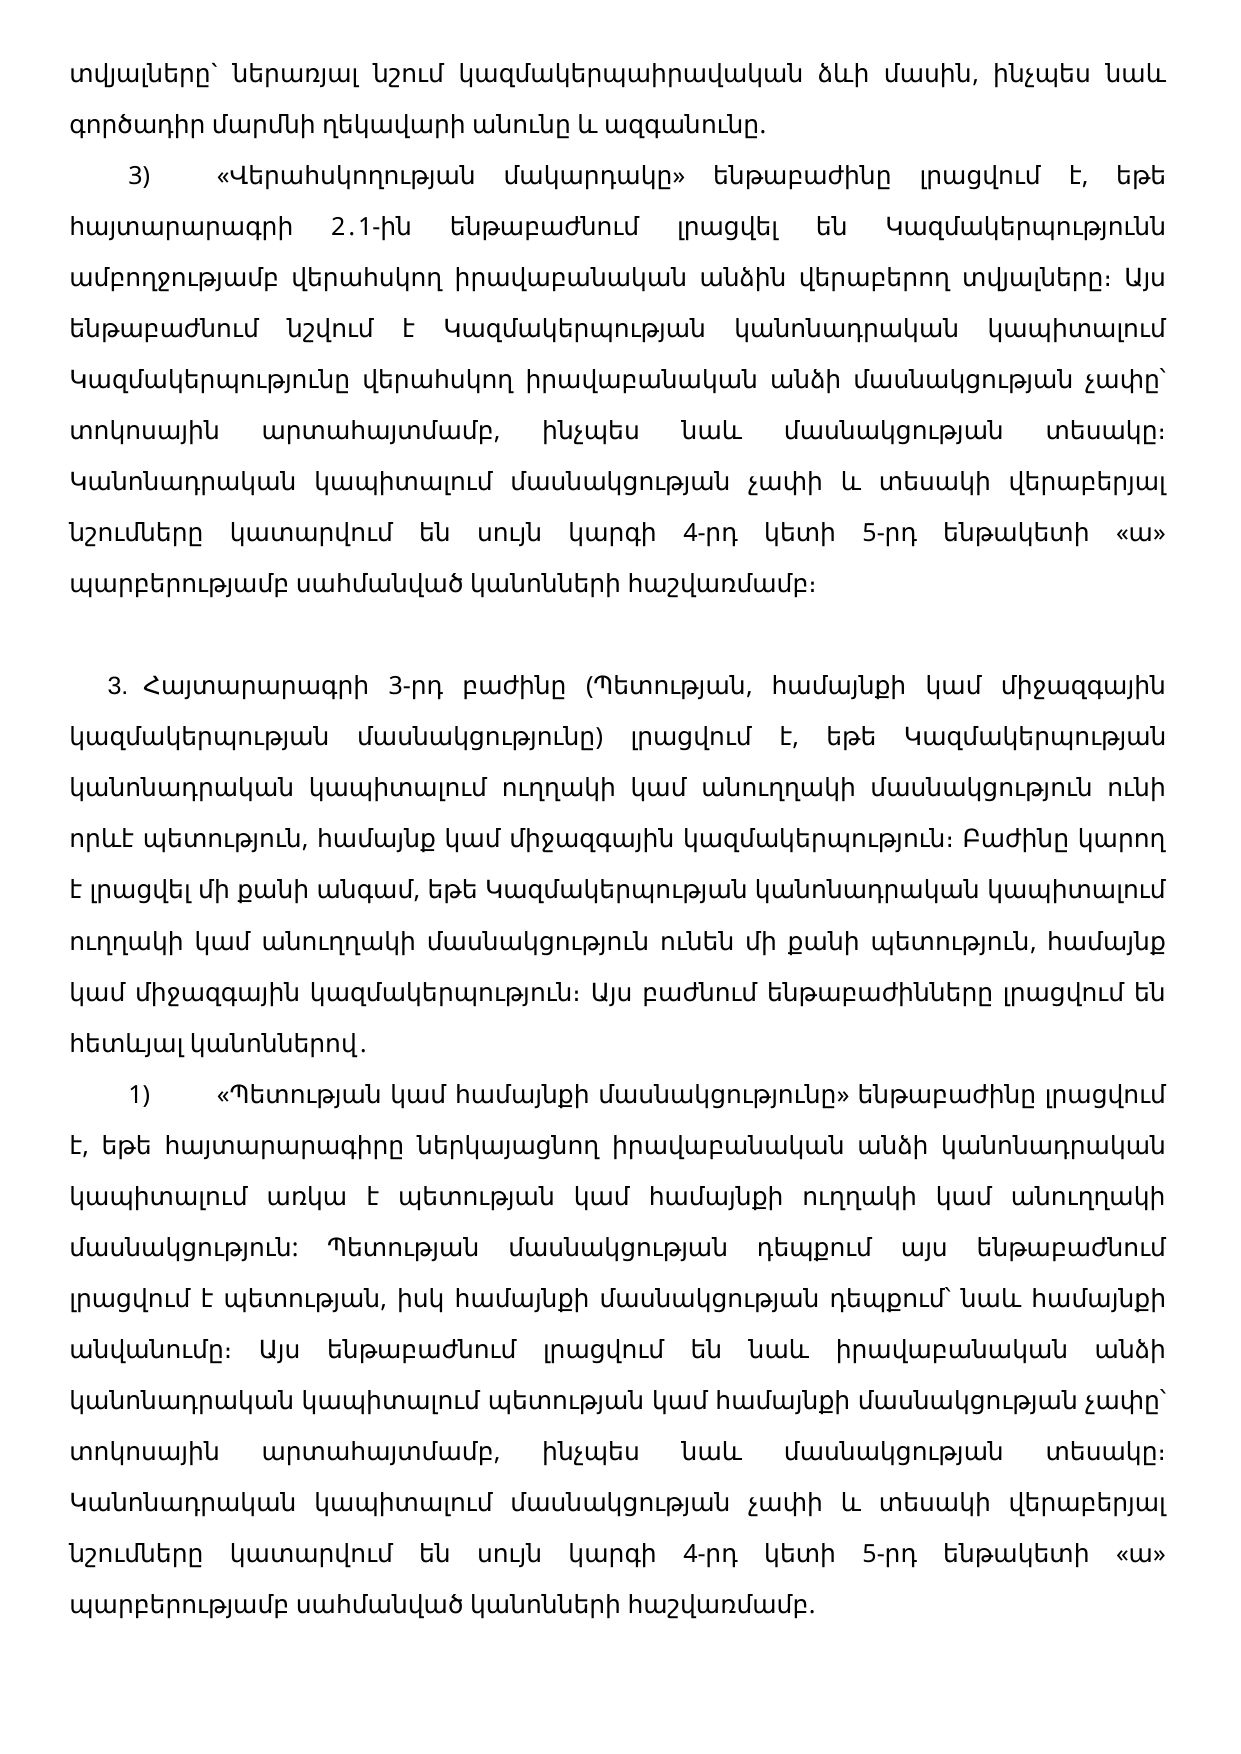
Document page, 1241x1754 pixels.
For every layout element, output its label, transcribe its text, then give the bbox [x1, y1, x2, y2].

list «Պետության կամ համայնքի մասնակցությունը» ենթաբաժինը լրացվում է, եթե հայտարարագիրը ներկայացնող իրավաբանական անձի կանոնադրական կապիտալում առկա է պետության կամ համայնքի ուղղակի կամ անուղղակի մասնակցություն: Պետության մասնակցության դեպքում այս ենթաբաժնում լրացվում է պետության, իսկ համայնքի մասնակցության դեպքում՝ նաև համայնքի անվանումը։ Այս ենթաբաժնում լրացվում են նաև իրավաբանական անձի կանոնադրական կապիտալում պետության կամ համայնքի մասնակցության չափը՝ տոկոսային արտահայտմամբ, ինչպես նաև մասնակցության տեսակը։ Կանոնադրական կապիտալում մասնակցության չափի և տեսակի վերաբերյալ նշումները կատարվում են սույն կարգի 4-րդ կետի 5-րդ ենթակետի «ա» պարբերությամբ սահմանված կանոնների հաշվառմամբ. [69, 1076, 1167, 1621]
list «Վերահսկողության մակարդակը» ենթաբաժինը լրացվում է, եթե հայտարարագրի 2․1-ին ենթաբաժնում լրացվել են Կազմակերպությունն ամբողջությամբ վերահսկող իրավաբանական անձին վերաբերող տվյալները։ Այս ենթաբաժնում նշվում է Կազմակերպության կանոնադրական կապիտալում Կազմակերպությունը վերահսկող իրավաբանական անձի մասնակցության չափը՝ տոկոսային արտահայտմամբ, ինչպես նաև մասնակցության տեսակը։ Կանոնադրական կապիտալում մասնակցության չափի և տեսակի վերաբերյալ նշումները կատարվում են սույն կարգի 4-րդ կետի 5-րդ ենթակետի «ա» պարբերությամբ սահմանված կանոնների հաշվառմամբ։ [69, 158, 1167, 600]
list Հայտարարագրի 3-րդ բաժինը (Պետության, համայնքի կամ միջազգային կազմակերպության մասնակցությունը) լրացվում է, եթե Կազմակերպության կանոնադրական կապիտալում ուղղակի կամ անուղղակի մասնակցություն ունի որևէ պետություն, համայնք կամ միջազգային կազմակերպություն։ Բաժինը կարող է լրացվել մի քանի անգամ, եթե Կազմակերպության կանոնադրական կապիտալում ուղղակի կամ անուղղակի մասնակցություն ունեն մի քանի պետություն, համայնք կամ միջազգային կազմակերպություն։ Այս բաժնում ենթաբաժինները լրացվում են հետևյալ կանոններով․ [69, 668, 1167, 1059]
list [69, 56, 1167, 141]
